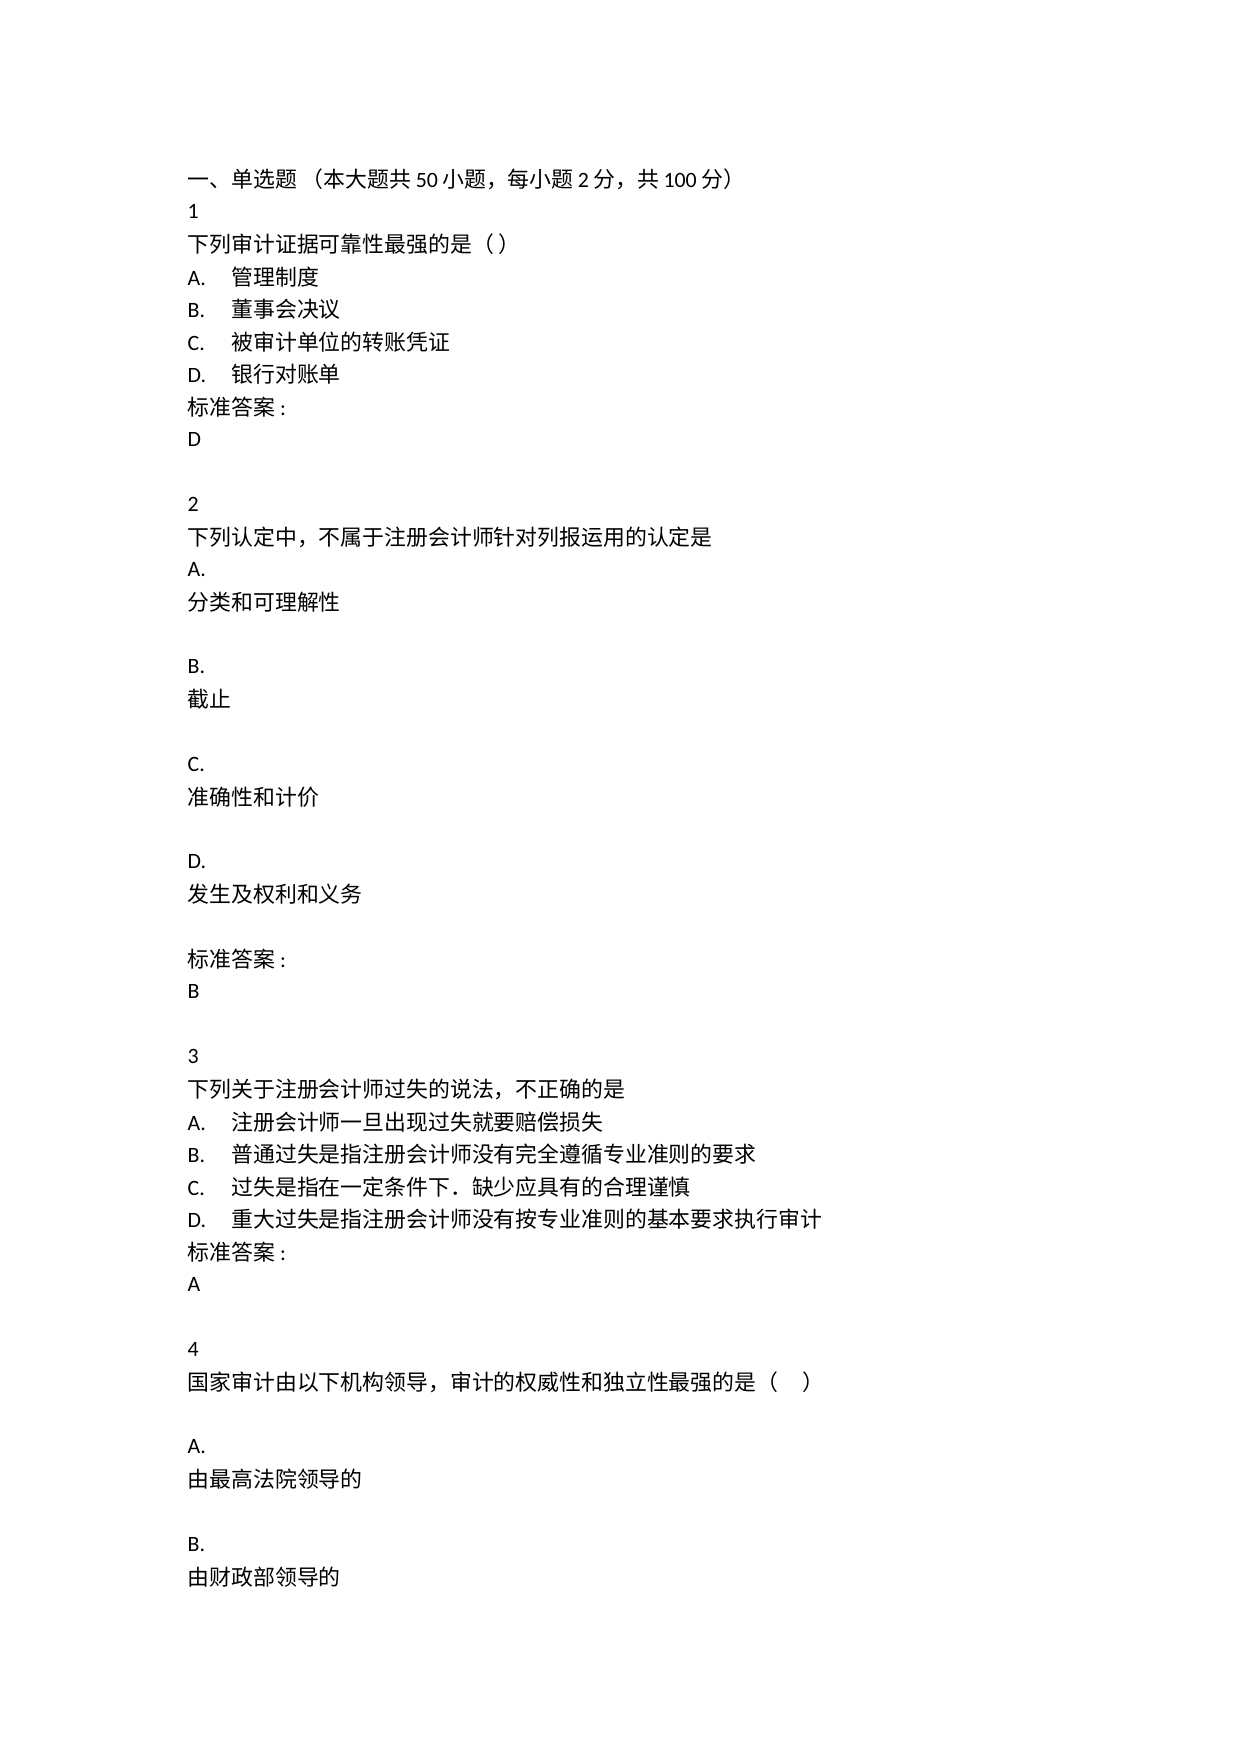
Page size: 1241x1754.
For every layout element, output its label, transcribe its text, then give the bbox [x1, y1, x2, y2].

text D. [187, 844, 1053, 877]
text 一、单选题 （本大题共50小题，每小题2分，共100分） [187, 162, 1053, 194]
text 1 [187, 194, 1053, 227]
text 发生及权利和义务 [187, 877, 1053, 909]
text C. 过失是指在一定条件下．缺少应具有的合理谨慎 [187, 1169, 1053, 1202]
text B [187, 974, 1053, 1007]
text D. 重大过失是指注册会计师没有按专业准则的基本要求执行审计 [187, 1202, 1053, 1234]
text 国家审计由以下机构领导，审计的权威性和独立性最强的是（ ） [187, 1364, 1053, 1397]
text D [187, 422, 1053, 454]
text A [187, 1267, 1053, 1299]
text 标准答案 : [187, 389, 1053, 422]
text 由财政部领导的 [187, 1559, 1053, 1592]
text B. 董事会决议 [187, 292, 1053, 324]
text C. [187, 747, 1053, 779]
text C. 被审计单位的转账凭证 [187, 324, 1053, 357]
text 准确性和计价 [187, 779, 1053, 812]
text 标准答案 : [187, 1234, 1053, 1267]
text 下列关于注册会计师过失的说法，不正确的是 [187, 1072, 1053, 1104]
text 2 [187, 487, 1053, 519]
text 4 [187, 1332, 1053, 1364]
text D. 银行对账单 [187, 357, 1053, 389]
text 由最高法院领导的 [187, 1462, 1053, 1494]
text 下列审计证据可靠性最强的是（ ） [187, 227, 1053, 259]
text 分类和可理解性 [187, 584, 1053, 617]
text 3 [187, 1039, 1053, 1072]
text A. 管理制度 [187, 259, 1053, 292]
text 截止 [187, 682, 1053, 714]
text 下列认定中，不属于注册会计师针对列报运用的认定是 [187, 519, 1053, 552]
text A. [187, 1429, 1053, 1462]
text B. [187, 649, 1053, 682]
text A. 注册会计师一旦出现过失就要赔偿损失 [187, 1104, 1053, 1137]
text B. 普通过失是指注册会计师没有完全遵循专业准则的要求 [187, 1137, 1053, 1169]
text 标准答案 : [187, 942, 1053, 974]
text A. [187, 552, 1053, 584]
text B. [187, 1527, 1053, 1559]
